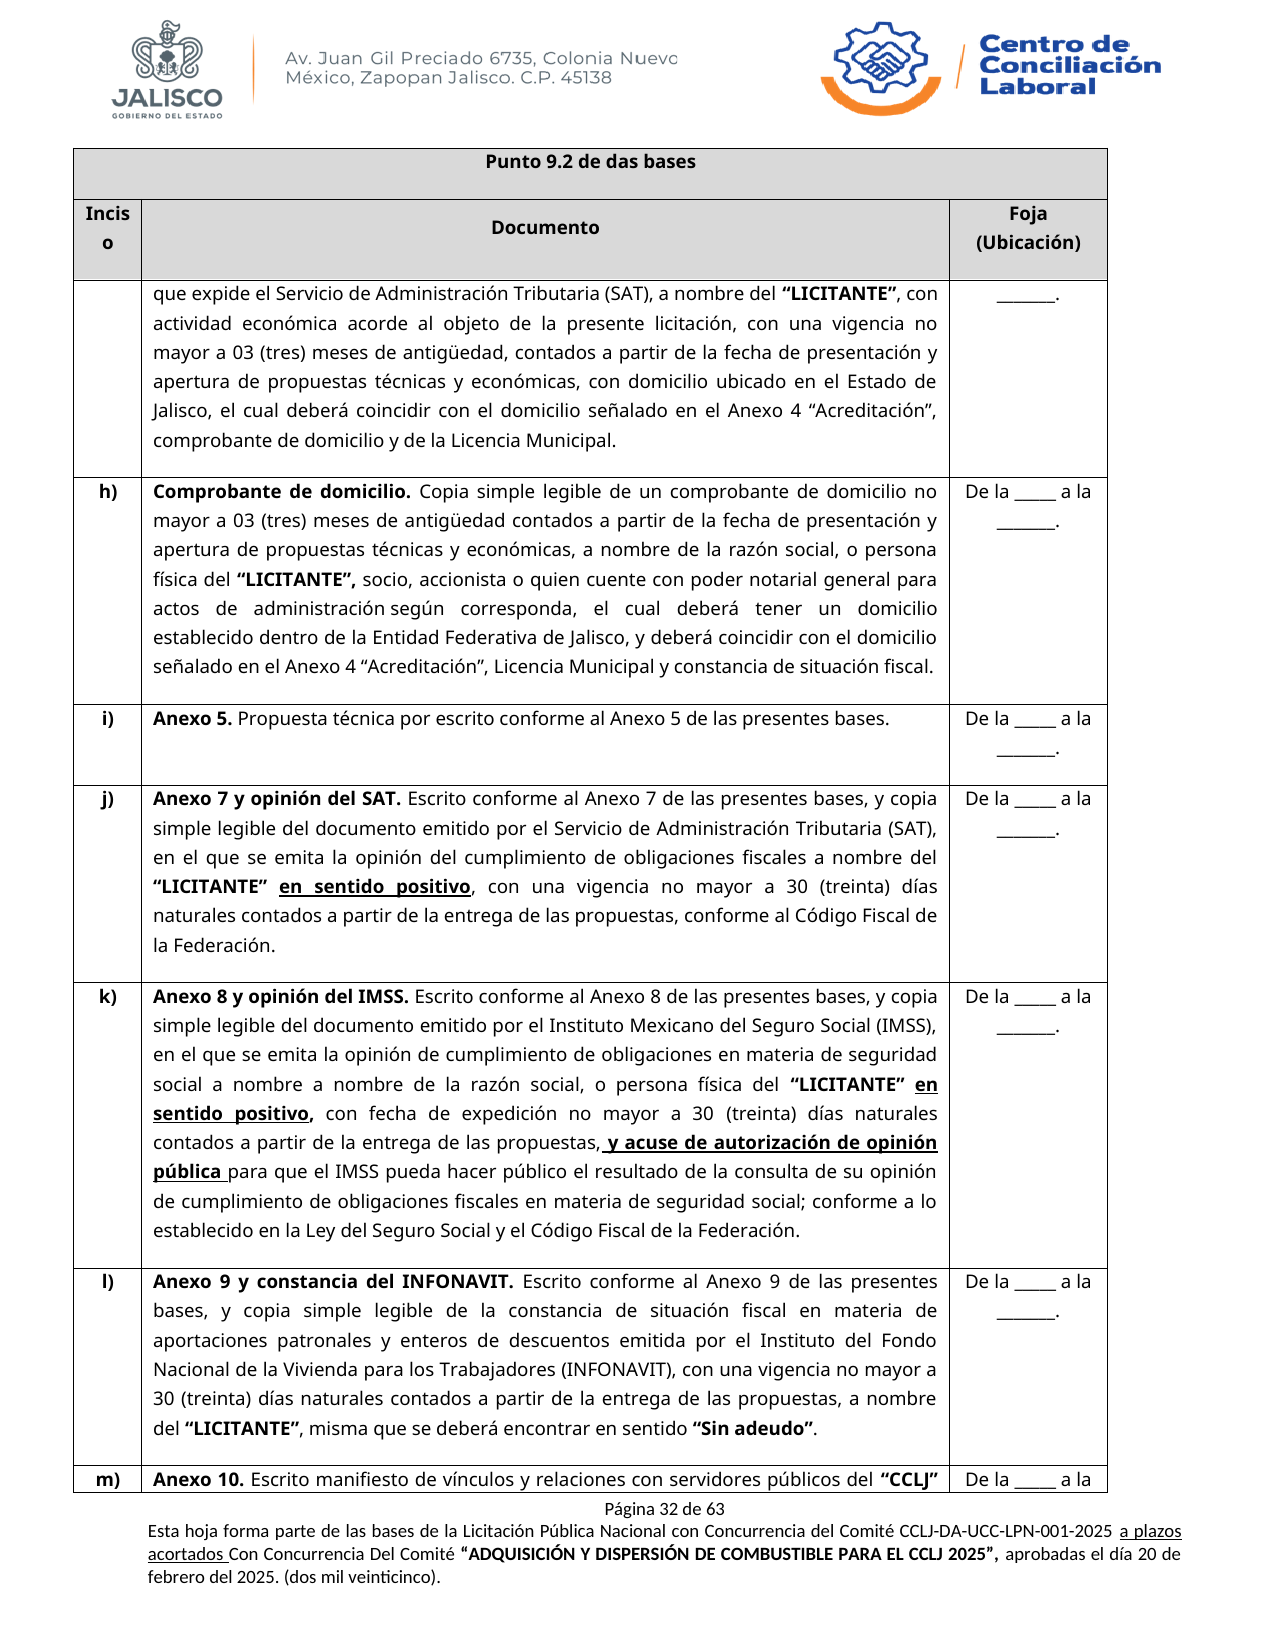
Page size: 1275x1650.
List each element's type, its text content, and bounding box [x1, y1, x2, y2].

table_cell j) [74, 786, 141, 982]
table_cell k) [74, 983, 141, 1267]
table_cell l) [74, 1269, 141, 1465]
table_cell De la _____ a la _______. [950, 705, 1107, 784]
table_cell g) [74, 281, 141, 477]
table_cell De la _____ a la _______. [950, 281, 1107, 477]
table_cell Anexo 9 y constancia del INFONAVIT. Escrito conforme al Anexo 9 de las presentes bases, y copia simple legible de la constancia de situación fiscal en materia de aportaciones patronales y enteros de descuentos emitida por el Instituto del Fondo Nacional de la Vivienda para los Trabajadores (INFONAVIT), con una vigencia no mayor a 30 (treinta) días naturales contados a partir de la entrega de las propuestas, a nombre del “LICITANTE”, misma que se deberá encontrar en sentido “Sin adeudo”. [142, 1269, 949, 1465]
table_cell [142, 281, 949, 477]
table_cell De la _____ a la _______. [950, 1269, 1107, 1465]
table_cell De la _____ a la _______. [950, 786, 1107, 982]
table_cell Foja (Ubicación) [950, 200, 1107, 279]
table_cell i) [74, 705, 141, 784]
table_header Punto 9.2 de das bases [74, 149, 1107, 199]
table_cell Anexo 5. Propuesta técnica por escrito conforme al Anexo 5 de las presentes bases. [142, 705, 949, 784]
table_cell De la _____ a la _______. [950, 1466, 1107, 1492]
table_cell Comprobante de domicilio. Copia simple legible de un comprobante de domicilio no mayor a 03 (tres) meses de antigüedad contados a partir de la fecha de presentación y apertura de propuestas técnicas y económicas, a nombre de la razón social, o persona física del “LICITANTE”, socio, accionista o quien cuente con poder notarial general para actos de administración según corresponda, el cual deberá tener un domicilio establecido dentro de la Entidad Federativa de Jalisco, y deberá coincidir con el domicilio señalado en el Anexo 4 “Acreditación”, Licencia Municipal y constancia de situación fiscal. [142, 478, 949, 704]
table_cell De la _____ a la _______. [950, 983, 1107, 1267]
table_cell Inciso [74, 200, 141, 279]
table_cell Anexo 7 y opinión del SAT. Escrito conforme al Anexo 7 de las presentes bases, y copia simple legible del documento emitido por el Servicio de Administración Tributaria (SAT), en el que se emita la opinión del cumplimiento de obligaciones fiscales a nombre del “LICITANTE” en sentido positivo, con una vigencia no mayor a 30 (treinta) días naturales contados a partir de la entrega de las propuestas, conforme al Código Fiscal de la Federación. [142, 786, 949, 982]
table_cell Anexo 8 y opinión del IMSS. Escrito conforme al Anexo 8 de las presentes bases, y copia simple legible del documento emitido por el Instituto Mexicano del Seguro Social (IMSS), en el que se emita la opinión de cumplimiento de obligaciones en materia de seguridad social a nombre a nombre de la razón social, o persona física del “LICITANTE” en sentido positivo, con fecha de expedición no mayor a 30 (treinta) días naturales contados a partir de la entrega de las propuestas, y acuse de autorización de opinión pública para que el IMSS pueda hacer público el resultado de la consulta de su opinión de cumplimiento de obligaciones fiscales en materia de seguridad social; conforme a lo establecido en la Ley del Seguro Social y el Código Fiscal de la Federación. [142, 983, 949, 1267]
table_cell Documento [142, 200, 949, 279]
table_cell m) [74, 1466, 141, 1492]
table_cell h) [74, 478, 141, 704]
picture [800, 12, 1222, 130]
table_cell De la _____ a la _______. [950, 478, 1107, 704]
picture [102, 19, 677, 122]
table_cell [142, 1466, 949, 1492]
